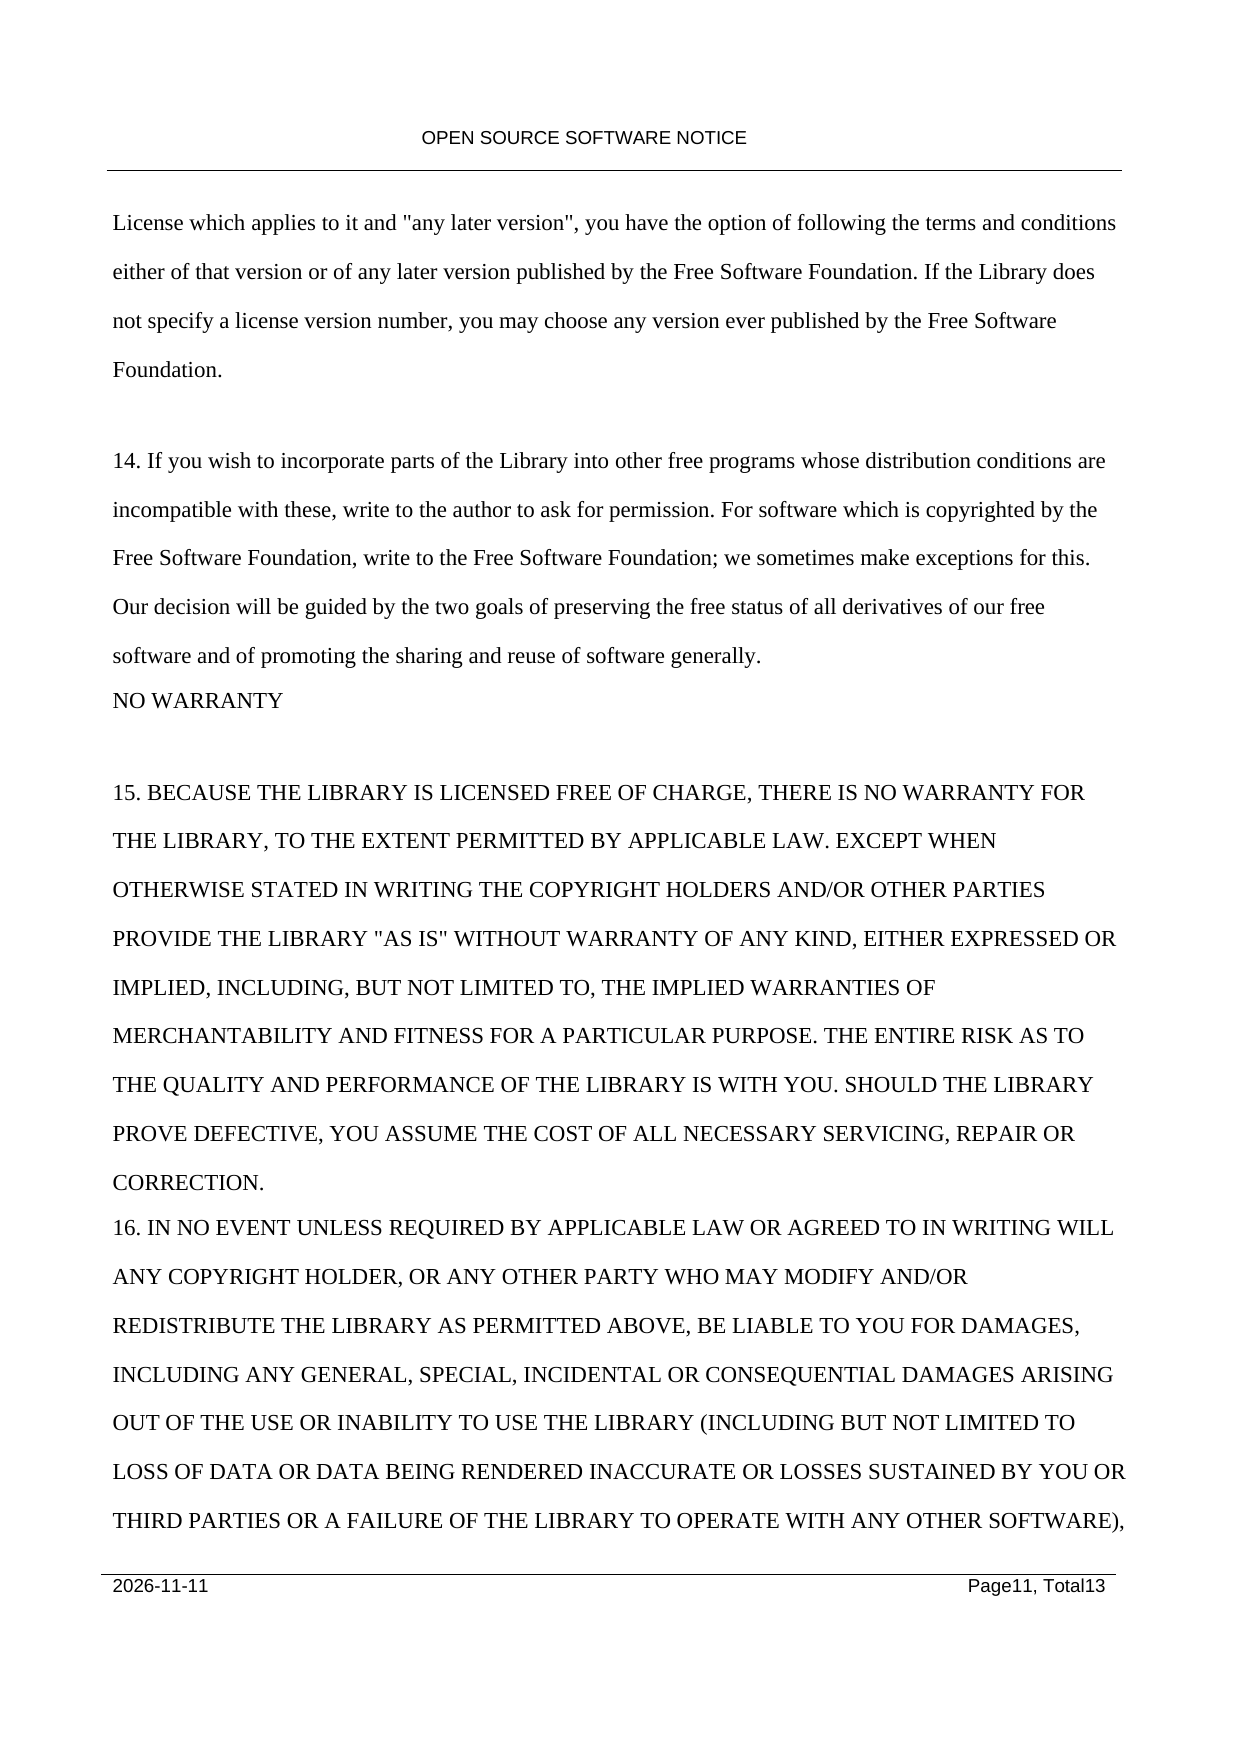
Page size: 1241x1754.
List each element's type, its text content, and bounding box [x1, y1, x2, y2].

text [112, 206, 1128, 385]
text NO WARRANTY [112, 684, 1128, 717]
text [112, 1211, 1128, 1536]
text 14. If you wish to incorporate parts of the Library into other free programs whose distribution conditions are incompatible with these, write to the author to ask for permission. For software which is copyrighted by the Free Software Foundation, write to the Free Software Foundation; we sometimes make exceptions for this. Our decision will be guided by the two goals of preserving the free status of all derivatives of our free software and of promoting the sharing and reuse of software generally. [112, 444, 1128, 671]
text 15. BECAUSE THE LIBRARY IS LICENSED FREE OF CHARGE, THERE IS NO WARRANTY FOR THE LIBRARY, TO THE EXTENT PERMITTED BY APPLICABLE LAW. EXCEPT WHEN OTHERWISE STATED IN WRITING THE COPYRIGHT HOLDERS AND/OR OTHER PARTIES PROVIDE THE LIBRARY "AS IS" WITHOUT WARRANTY OF ANY KIND, EITHER EXPRESSED OR IMPLIED, INCLUDING, BUT NOT LIMITED TO, THE IMPLIED WARRANTIES OF MERCHANTABILITY AND FITNESS FOR A PARTICULAR PURPOSE. THE ENTIRE RISK AS TO THE QUALITY AND PERFORMANCE OF THE LIBRARY IS WITH YOU. SHOULD THE LIBRARY PROVE DEFECTIVE, YOU ASSUME THE COST OF ALL NECESSARY SERVICING, REPAIR OR CORRECTION. [112, 776, 1128, 1198]
